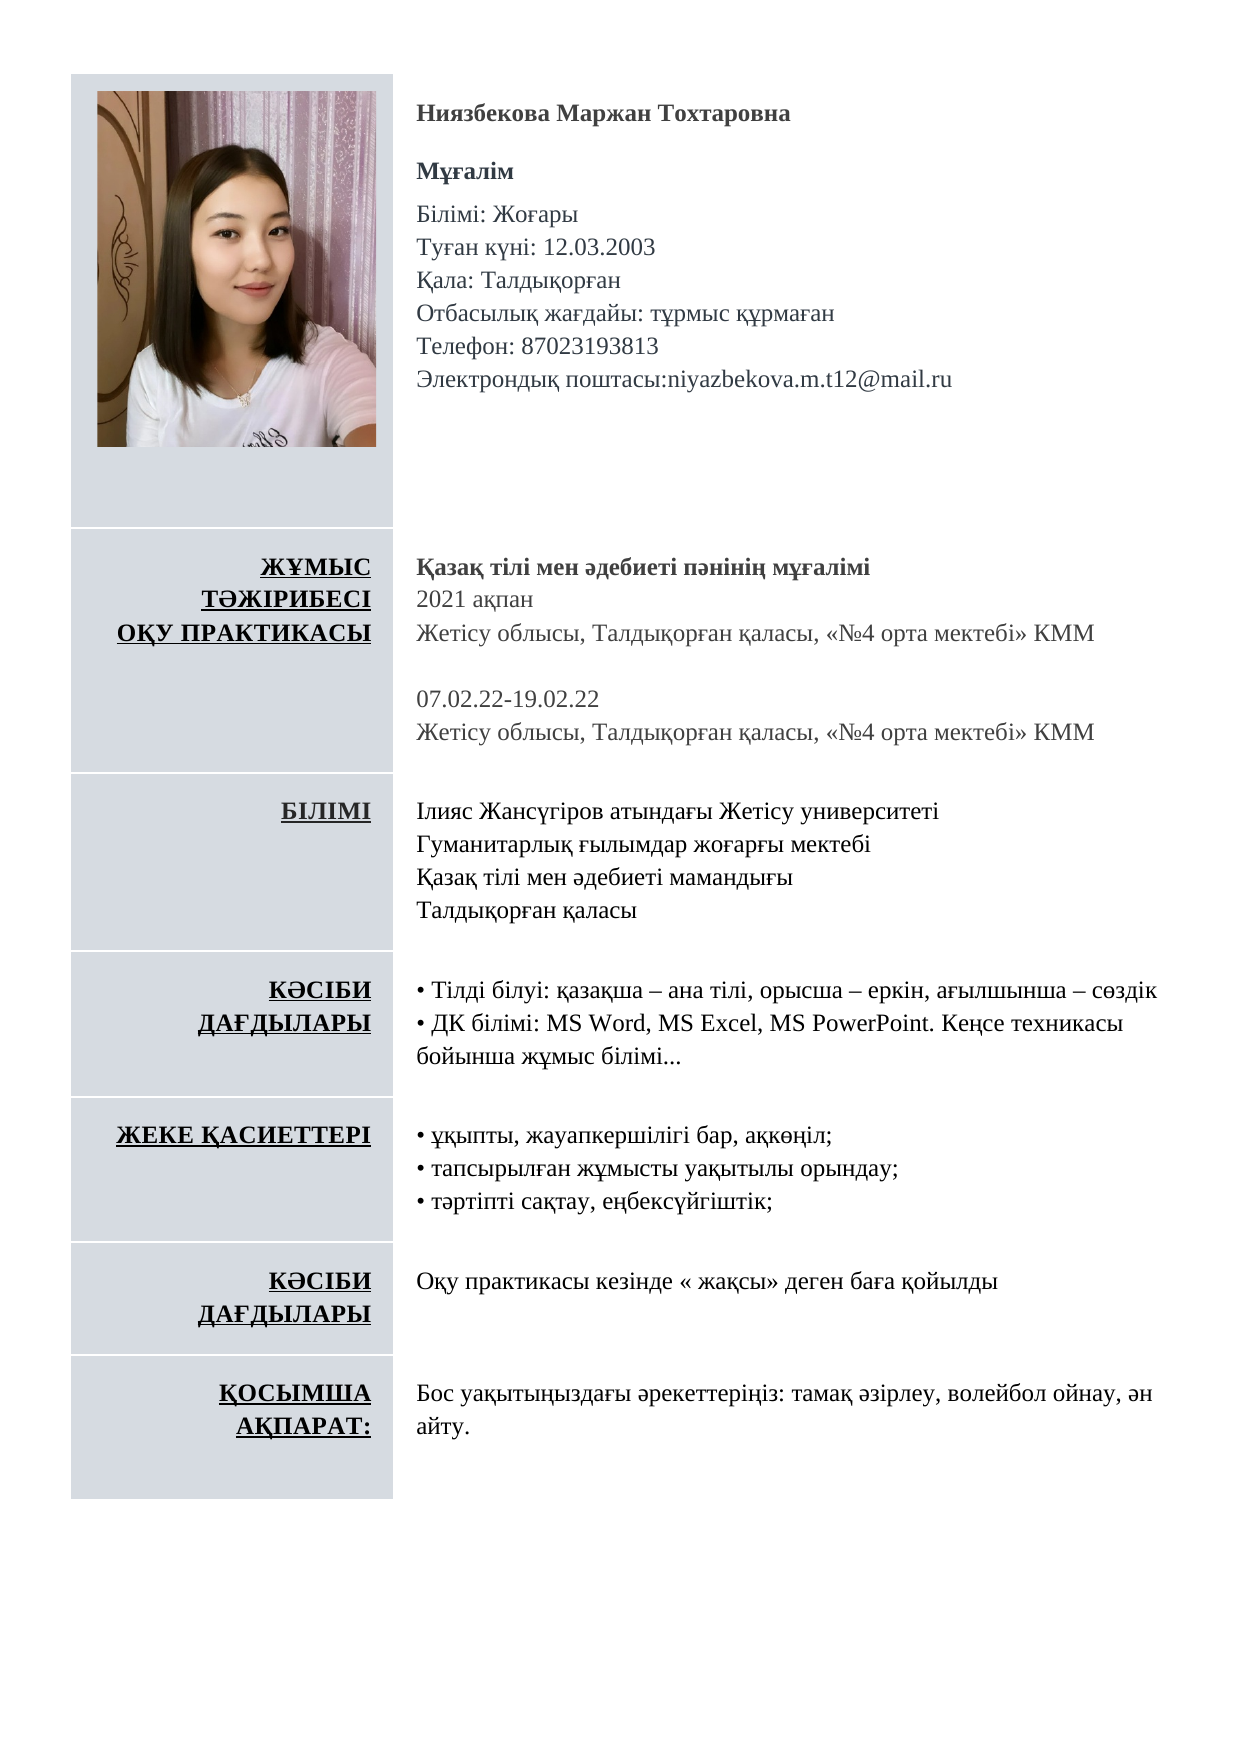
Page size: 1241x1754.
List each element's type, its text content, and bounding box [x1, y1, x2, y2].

table_cell Қазақ тілі мен әдебиеті пәнінің мұғалімі 2021 ақпан Жетісу облысы, Талдықорған қаласы, «№4 орта мектебі» КММ 07.02.22-19.02.22 Жетісу облысы, Талдықорған қаласы, «№4 орта мектебі» КММ [395, 529, 1194, 772]
table_cell БІЛІМІ [71, 774, 393, 950]
table_cell ЖҰМЫС ТӘЖІРИБЕСІ ОҚУ ПРАКТИКАСЫ [71, 529, 393, 772]
table_cell Бос уақытыңыздағы әрекеттеріңіз: тамақ әзірлеу, волейбол ойнау, ән айту. ...... [395, 1356, 1194, 1499]
table_cell ҚОСЫМША АҚПАРАТ: [71, 1356, 393, 1499]
table_cell • ұқыпты, жауапкершілігі бар, ақкөңіл; • тапсырылған жұмысты уақытылы орындау; • тәртіпті сақтау, еңбексүйгіштік; [395, 1098, 1194, 1241]
table_cell КӘСІБИ ДАҒДЫЛАРЫ [71, 1243, 393, 1354]
table_header [71, 74, 393, 527]
picture [97, 91, 377, 447]
table_cell Ілияс Жансүгіров атындағы Жетісу университеті Гуманитарлық ғылымдар жоғарғы мектебі Қазақ тілі мен әдебиеті мамандығы Талдықорған қаласы [395, 774, 1194, 950]
table_cell ЖЕКЕ ҚАСИЕТТЕРІ [71, 1098, 393, 1241]
table_cell • Тілді білуі: қазақша – ана тілі, орысша – еркін, ағылшынша – сөздік • ДК білімі: MS Word, MS Excel, MS PowerPoint. Кеңсе техникасы бойынша жұмыс білімі... [395, 952, 1194, 1096]
table_cell КӘСІБИ ДАҒДЫЛАРЫ [71, 952, 393, 1096]
table_header Ниязбекова Маржан Тохтаровна Мұғалім Білімі: Жоғары Туған күні: 12.03.2003 Қала: Талдықорған Отбасылық жағдайы: тұрмыс құрмаған Телефон: 87023193813 Электрондық поштасы:niyazbekova.m.t12@mail.ru [395, 76, 1194, 527]
table_cell Оқу практикасы кезінде « жақсы» деген баға қойылды [395, 1243, 1194, 1354]
